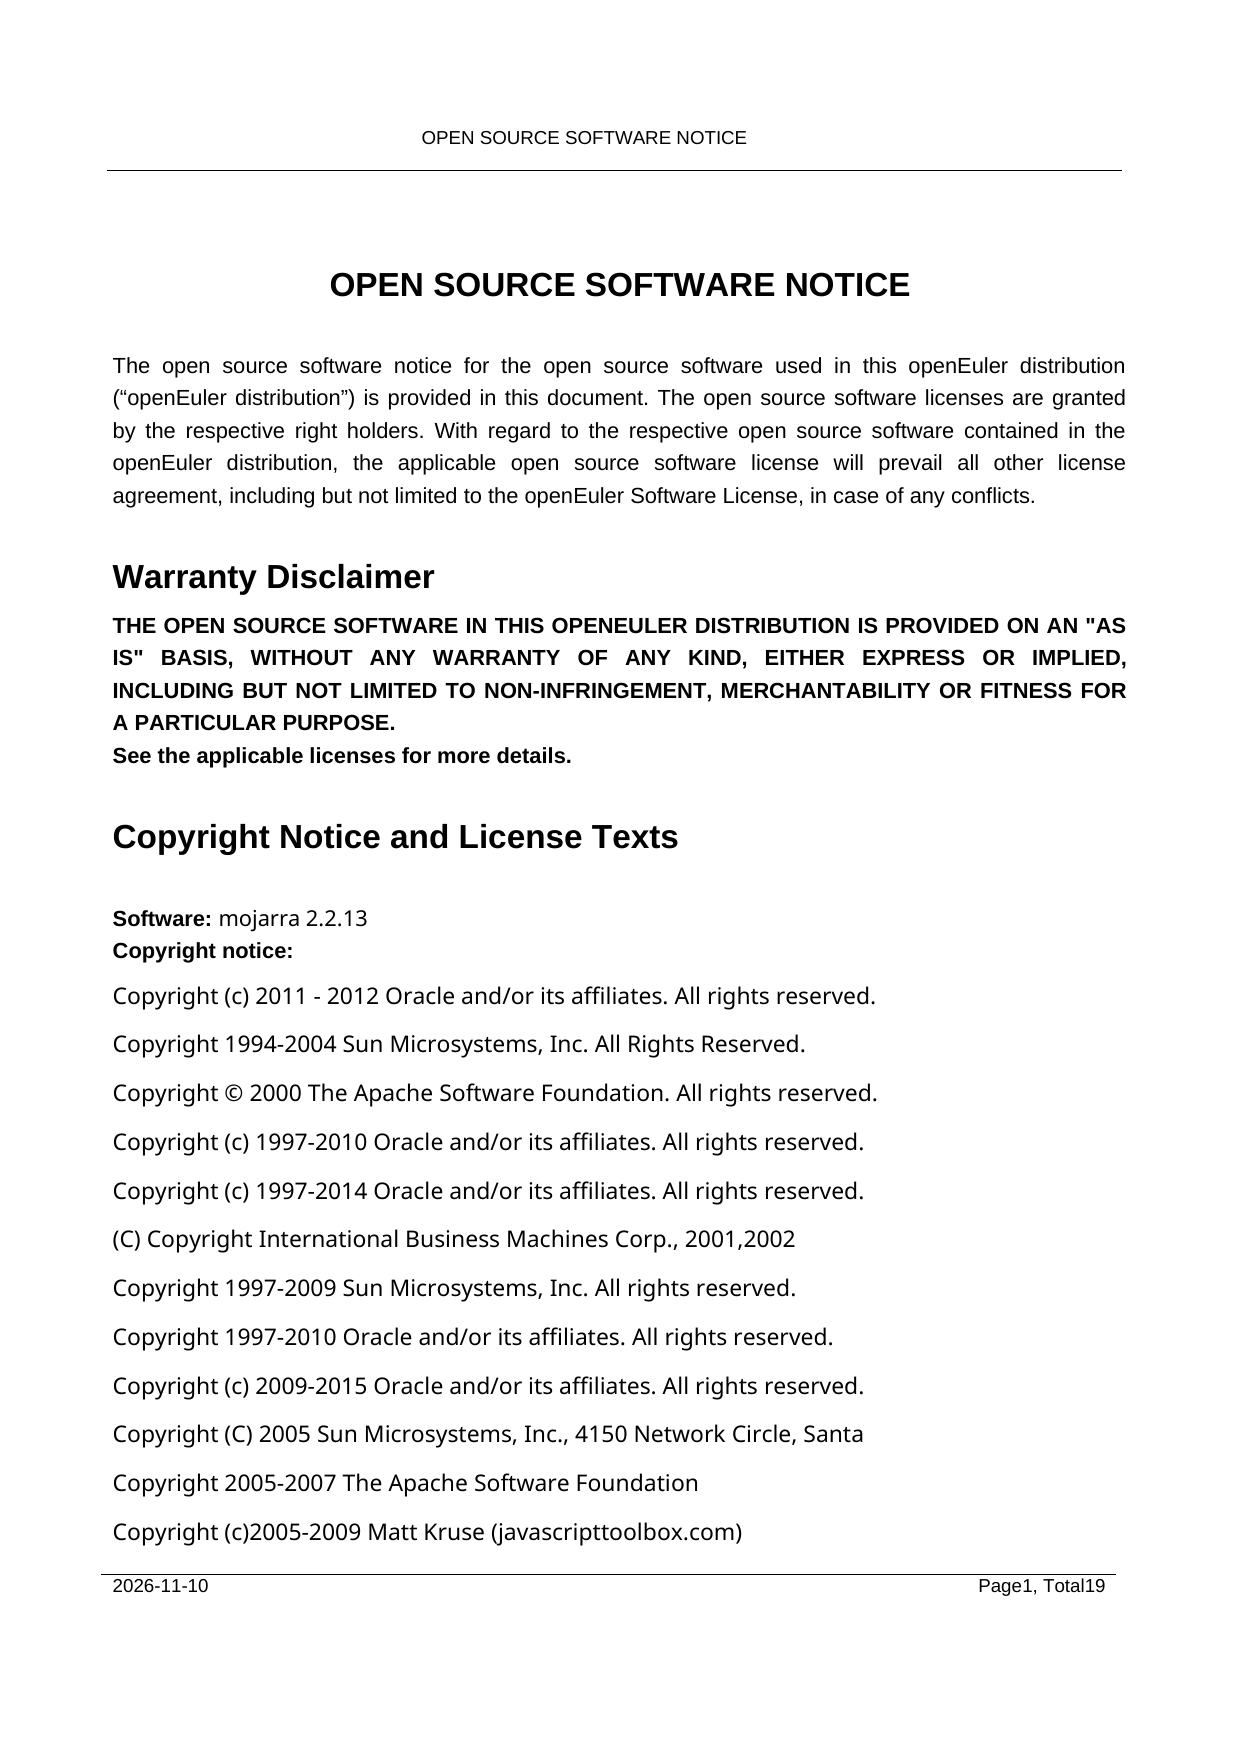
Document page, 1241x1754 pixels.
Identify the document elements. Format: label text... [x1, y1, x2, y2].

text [112, 979, 1128, 1548]
text Warranty Disclaimer [112, 544, 1128, 609]
text The open source software notice for the open source software used in this openEuler distribution (“openEuler distribution”) is provided in this document. The open source software licenses are granted by the respective right holders. With regard to the respective open source software contained in the openEuler distribution, the applicable open source software license will prevail all other license agreement, including but not limited to the openEuler Software License, in case of any conflicts. [112, 349, 1128, 511]
text THE OPEN SOURCE SOFTWARE IN THIS OPENEULER DISTRIBUTION IS PROVIDED ON AN "AS IS" BASIS, WITHOUT ANY WARRANTY OF ANY KIND, EITHER EXPRESS OR IMPLIED, INCLUDING BUT NOT LIMITED TO NON-INFRINGEMENT, MERCHANTABILITY OR FITNESS FOR A PARTICULAR PURPOSE. See the applicable licenses for more details. [112, 609, 1128, 771]
text Software: mojarra 2.2.13 [112, 901, 1128, 934]
text Copyright notice: [112, 934, 1128, 966]
text Copyright Notice and License Texts [112, 804, 1128, 869]
text OPEN SOURCE SOFTWARE NOTICE [112, 251, 1128, 316]
